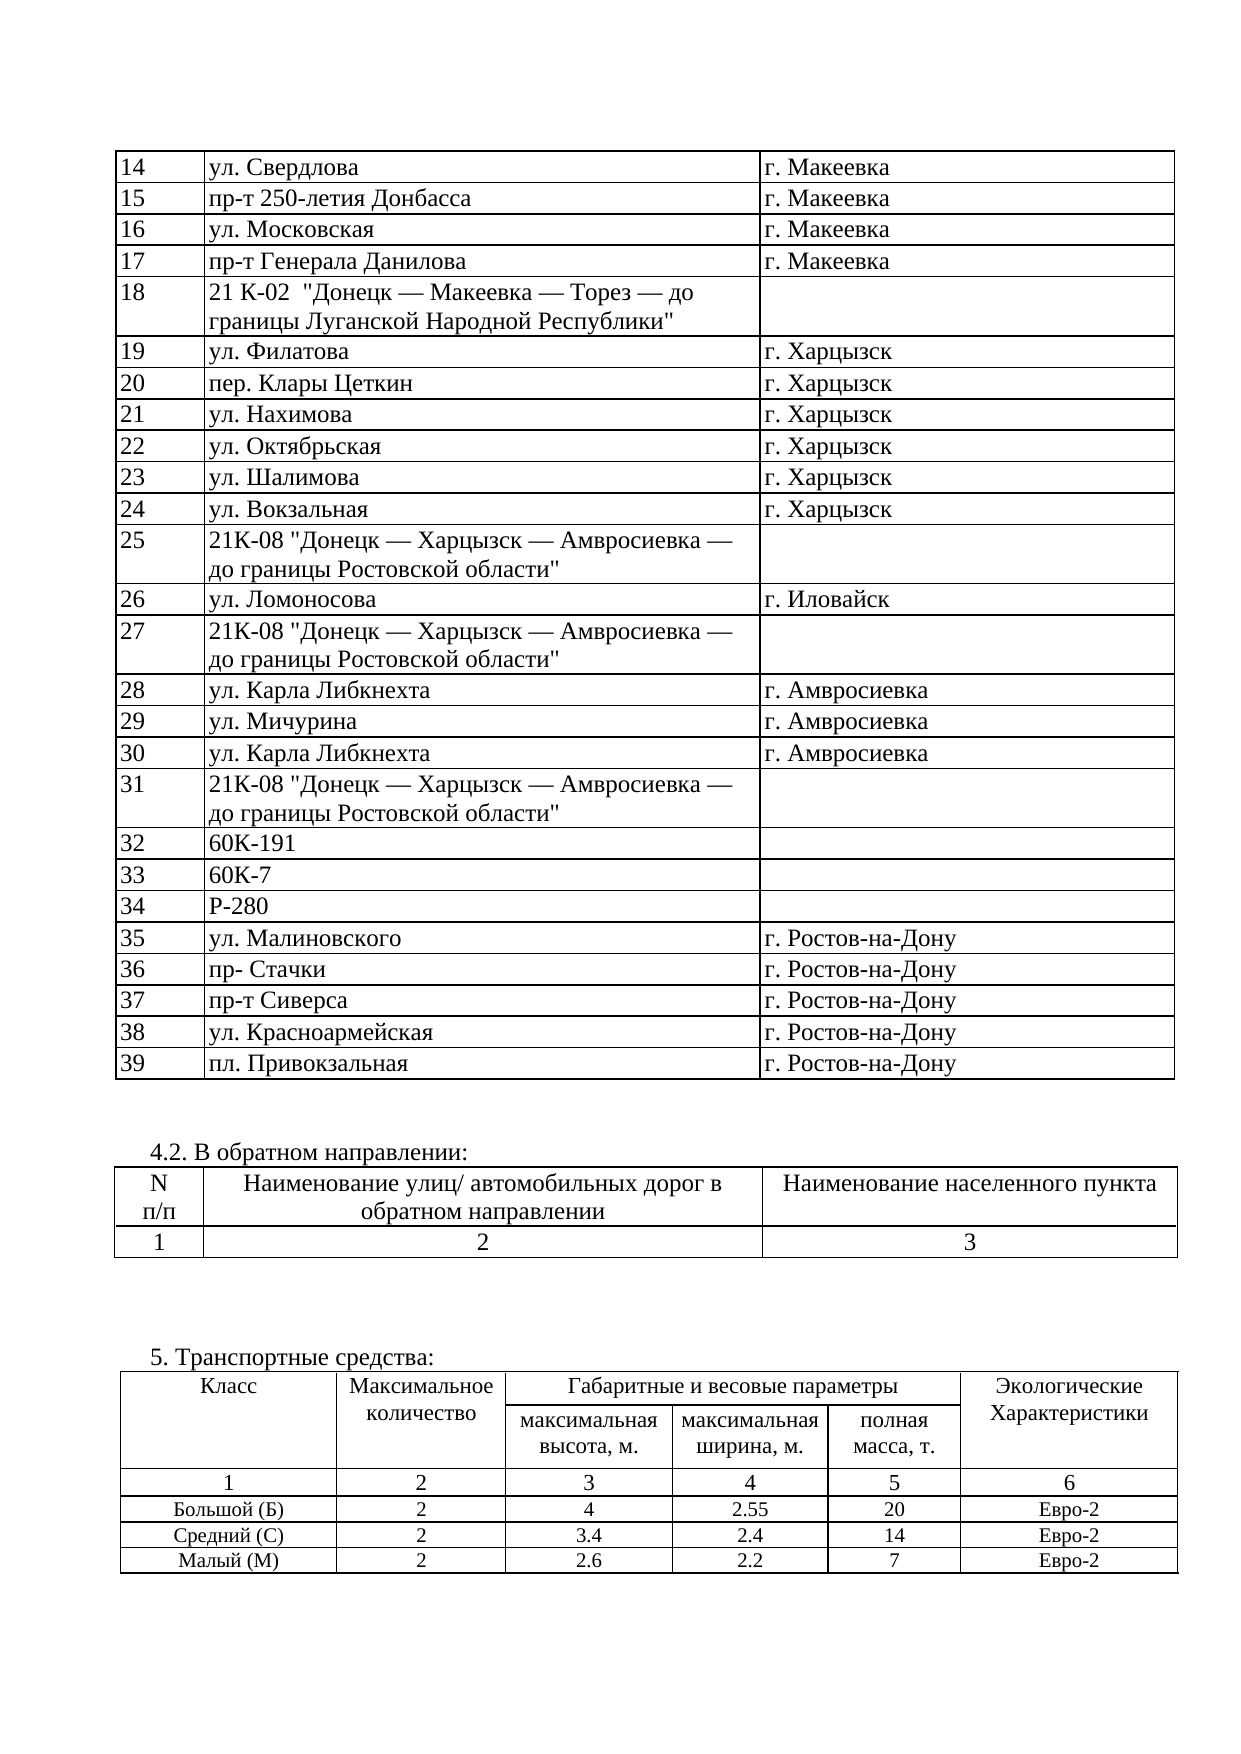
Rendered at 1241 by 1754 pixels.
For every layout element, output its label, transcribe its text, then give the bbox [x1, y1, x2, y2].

table_header Габаритные и весовые параметры [506, 1372, 960, 1404]
table_cell 34 [117, 891, 204, 921]
table_cell 2.55 [673, 1497, 827, 1521]
table_cell 23 [117, 462, 204, 492]
table_cell 1 [121, 1469, 336, 1495]
table_cell 60К-191 [205, 828, 759, 858]
table_cell г. Харцызск [761, 337, 1174, 366]
table_cell ул. Ломоносова [205, 584, 759, 614]
table_cell 36 [117, 954, 204, 984]
table_header N п/п [115, 1168, 203, 1225]
table_cell 20 [829, 1497, 960, 1521]
table_cell 5 [829, 1469, 960, 1495]
table_header Максимальное количество [337, 1372, 505, 1467]
table_cell 37 [117, 986, 204, 1015]
table_cell 2 [337, 1497, 505, 1521]
table_cell г. Ростов-на-Дону [761, 954, 1174, 984]
table_cell г. Макеевка [761, 152, 1174, 181]
table_cell 21К-08 "Донецк — Харцызск — Амвросиевка — до границы Ростовской области" [205, 616, 759, 673]
table_cell ул. Нахимова [205, 400, 759, 429]
table_cell 60К-7 [205, 860, 759, 889]
table_cell максимальная высота, м. [506, 1406, 672, 1467]
table_cell г. Амвросиевка [761, 706, 1174, 736]
table_cell 2.2 [673, 1548, 827, 1572]
table_cell [761, 616, 1174, 673]
table_cell г. Ростов-на-Дону [761, 1017, 1174, 1047]
table_cell пр-т 250-летия Донбасса [205, 183, 759, 213]
table_cell 20 [117, 368, 204, 398]
table_header Класс [121, 1372, 336, 1467]
table_cell 21К-08 "Донецк — Харцызск — Амвросиевка — до границы Ростовской области" [205, 525, 759, 583]
table_cell ул. Красноармейская [205, 1017, 759, 1047]
table_cell 2 [337, 1469, 505, 1495]
table_cell 7 [829, 1548, 960, 1572]
table_cell г. Амвросиевка [761, 675, 1174, 705]
table_cell ул. Филатова [205, 337, 759, 366]
table_cell г. Ростов-на-Дону [761, 1048, 1174, 1078]
table_header Экологические Характеристики [961, 1372, 1177, 1467]
table_cell ул. Московская [205, 215, 759, 244]
table_cell Евро-2 [961, 1523, 1177, 1547]
table_cell 3 [763, 1225, 1177, 1257]
table_cell ул. Мичурина [205, 706, 759, 736]
table_cell Средний (С) [121, 1523, 336, 1547]
table_cell 33 [117, 860, 204, 889]
table_cell 18 [117, 277, 204, 335]
table_cell 2.6 [506, 1548, 672, 1572]
text 4.2. В обратном направлении: [150, 1137, 1090, 1166]
table_cell 38 [117, 1017, 204, 1047]
table_cell г. Харцызск [761, 494, 1174, 524]
table_cell 2 [337, 1548, 505, 1572]
table_cell 2 [204, 1227, 762, 1257]
table_cell [761, 860, 1174, 889]
table_cell г. Харцызск [761, 368, 1174, 398]
table_cell 17 [117, 246, 204, 276]
table_cell 30 [117, 738, 204, 768]
table_cell 15 [117, 183, 204, 213]
table_cell [761, 525, 1174, 583]
table_cell 24 [117, 494, 204, 524]
table_cell 4 [673, 1469, 827, 1495]
table_cell 29 [117, 706, 204, 736]
table_cell 2 [337, 1523, 505, 1547]
table_cell пл. Привокзальная [205, 1048, 759, 1078]
table_cell пр-т Генерала Данилова [205, 246, 759, 276]
table_cell 14 [117, 152, 204, 181]
table_cell максимальная ширина, м. [673, 1406, 827, 1467]
table_cell г. Харцызск [761, 400, 1174, 429]
table_cell [761, 277, 1174, 335]
table_cell пр-т Сиверса [205, 986, 759, 1015]
table_cell 16 [117, 215, 204, 244]
text 5. Транспортные средства: [150, 1342, 1090, 1371]
table_cell Евро-2 [961, 1548, 1177, 1572]
table_cell [761, 828, 1174, 858]
table_cell 26 [117, 584, 204, 614]
table_cell г. Ростов-на-Дону [761, 923, 1174, 952]
table_cell г. Харцызск [761, 462, 1174, 492]
table_cell 21 [117, 400, 204, 429]
table_cell 32 [117, 828, 204, 858]
table_cell 35 [117, 923, 204, 952]
table_cell 3 [506, 1469, 672, 1495]
table_cell ул. Шалимова [205, 462, 759, 492]
table_cell ул. Карла Либкнехта [205, 738, 759, 768]
table_cell ул. Вокзальная [205, 494, 759, 524]
table_cell Евро-2 [961, 1497, 1177, 1521]
table_cell Р-280 [205, 891, 759, 921]
table_cell г. Макеевка [761, 183, 1174, 213]
table_cell 25 [117, 525, 204, 583]
table_cell 6 [961, 1469, 1177, 1495]
table_cell г. Макеевка [761, 215, 1174, 244]
table_cell Малый (М) [121, 1548, 336, 1572]
table_cell [761, 891, 1174, 921]
table_cell ул. Карла Либкнехта [205, 675, 759, 705]
table_cell 4 [506, 1497, 672, 1521]
table_cell ул. Малиновского [205, 923, 759, 952]
table_cell [761, 769, 1174, 827]
table_cell пр- Стачки [205, 954, 759, 984]
table_cell 39 [117, 1048, 204, 1078]
table_cell г. Амвросиевка [761, 738, 1174, 768]
table_header Наименование улиц/ автомобильных дорог в обратном направлении [204, 1168, 762, 1225]
table_cell ул. Свердлова [205, 152, 759, 181]
table_cell 28 [117, 675, 204, 705]
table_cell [205, 277, 759, 335]
table_cell г. Иловайск [761, 584, 1174, 614]
table_cell 22 [117, 431, 204, 461]
table_cell г. Харцызск [761, 431, 1174, 461]
table_cell г. Макеевка [761, 246, 1174, 276]
table_cell пер. Клары Цеткин [205, 368, 759, 398]
table_cell 14 [829, 1523, 960, 1547]
table_cell 21К-08 "Донецк — Харцызск — Амвросиевка — до границы Ростовской области" [205, 769, 759, 827]
table_cell г. Ростов-на-Дону [761, 986, 1174, 1015]
table_header Наименование населенного пункта [763, 1168, 1177, 1225]
table_cell 27 [117, 616, 204, 673]
table_cell 3.4 [506, 1523, 672, 1547]
table_cell ул. Октябрьская [205, 431, 759, 461]
table_cell 19 [117, 337, 204, 366]
table_cell 31 [117, 769, 204, 827]
table_cell 1 [115, 1226, 203, 1257]
table_cell полная масса, т. [829, 1406, 960, 1467]
table_cell 2.4 [673, 1523, 827, 1547]
table_cell Большой (Б) [121, 1497, 336, 1521]
